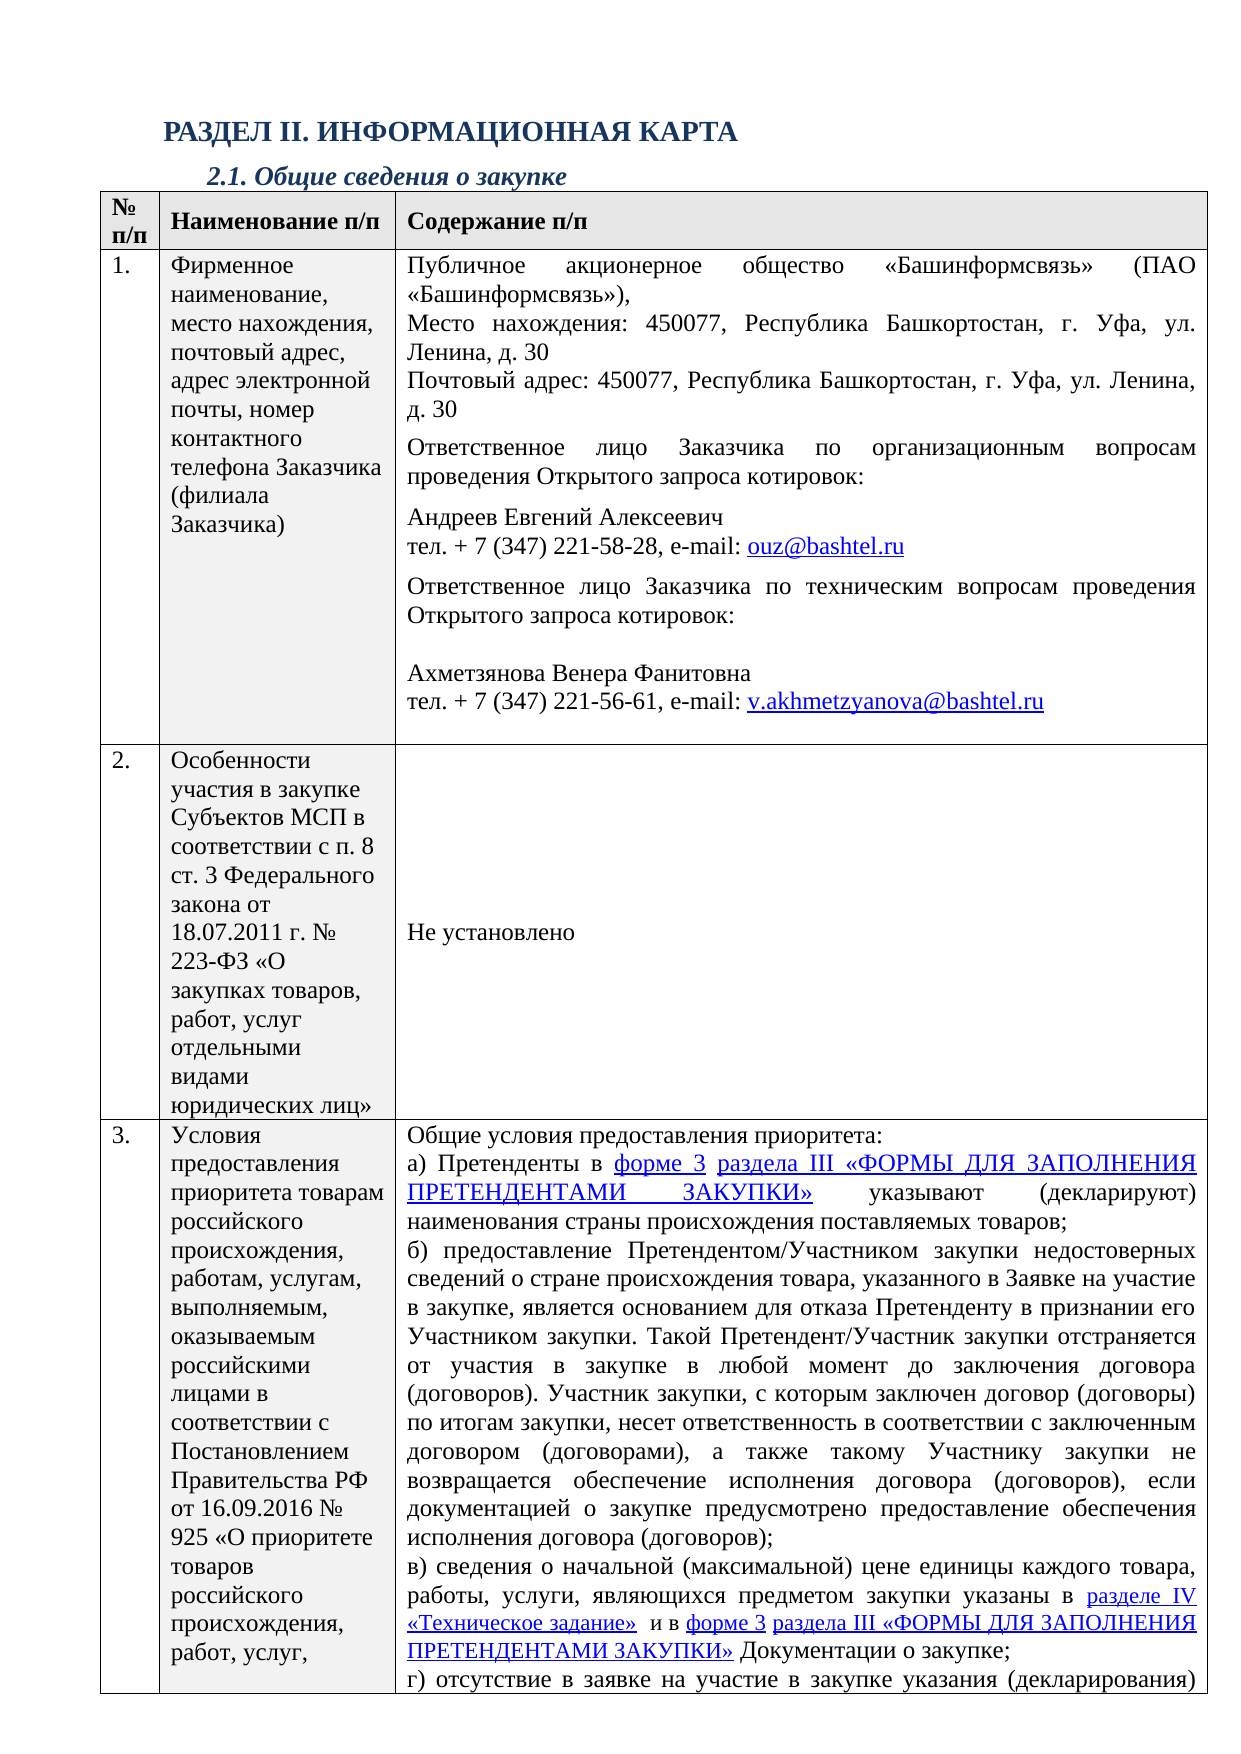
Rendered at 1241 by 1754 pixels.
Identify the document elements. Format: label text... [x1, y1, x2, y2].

table_cell Фирменное наименование, место нахождения, почтовый адрес, адрес электронной почты, номер контактного телефона Заказчика (филиала Заказчика) [160, 250, 395, 744]
table_cell Публичное акционерное общество «Башинформсвязь» (ПАО «Башинформсвязь»), Место нахождения: 450077, Республика Башкортостан, г. Уфа, ул. Ленина, д. 30 Почтовый адрес: 450077, Республика Башкортостан, г. Уфа, ул. Ленина, д. 30 Ответственное лицо Заказчика по организационным вопросам проведения Открытого запроса котировок: Андреев Евгений Алексеевич тел. + 7 (347) 221-58-28, e-mail: ouz@bashtel.ru Ответственное лицо Заказчика по техническим вопросам проведения Открытого запроса котировок: Ахметзянова Венера Фанитовна тел. + 7 (347) 221-56-61, e-mail: v.akhmetzyanova@bashtel.ru [396, 250, 1207, 744]
table_cell [101, 745, 159, 1119]
table_cell [101, 1120, 159, 1692]
subtitle 2.1. Общие сведения о закупке [207, 160, 1181, 191]
table_header Содержание п/п [396, 192, 1207, 249]
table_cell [396, 1120, 1207, 1692]
table_header Наименование п/п [160, 192, 395, 249]
subtitle РАЗДЕЛ II. ИНФОРМАЦИОННАЯ КАРТА [163, 114, 1181, 147]
table_cell [101, 250, 159, 744]
table_cell Не установлено [396, 745, 1207, 1119]
table_cell Особенности участия в закупке Субъектов МСП в соответствии с п. 8 ст. 3 Федерального закона от 18.07.2011 г. № 223-ФЗ «О закупках товаров, работ, услуг отдельными видами юридических лиц» [160, 745, 395, 1119]
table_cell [160, 1120, 395, 1692]
table_header № п/п [101, 192, 159, 249]
